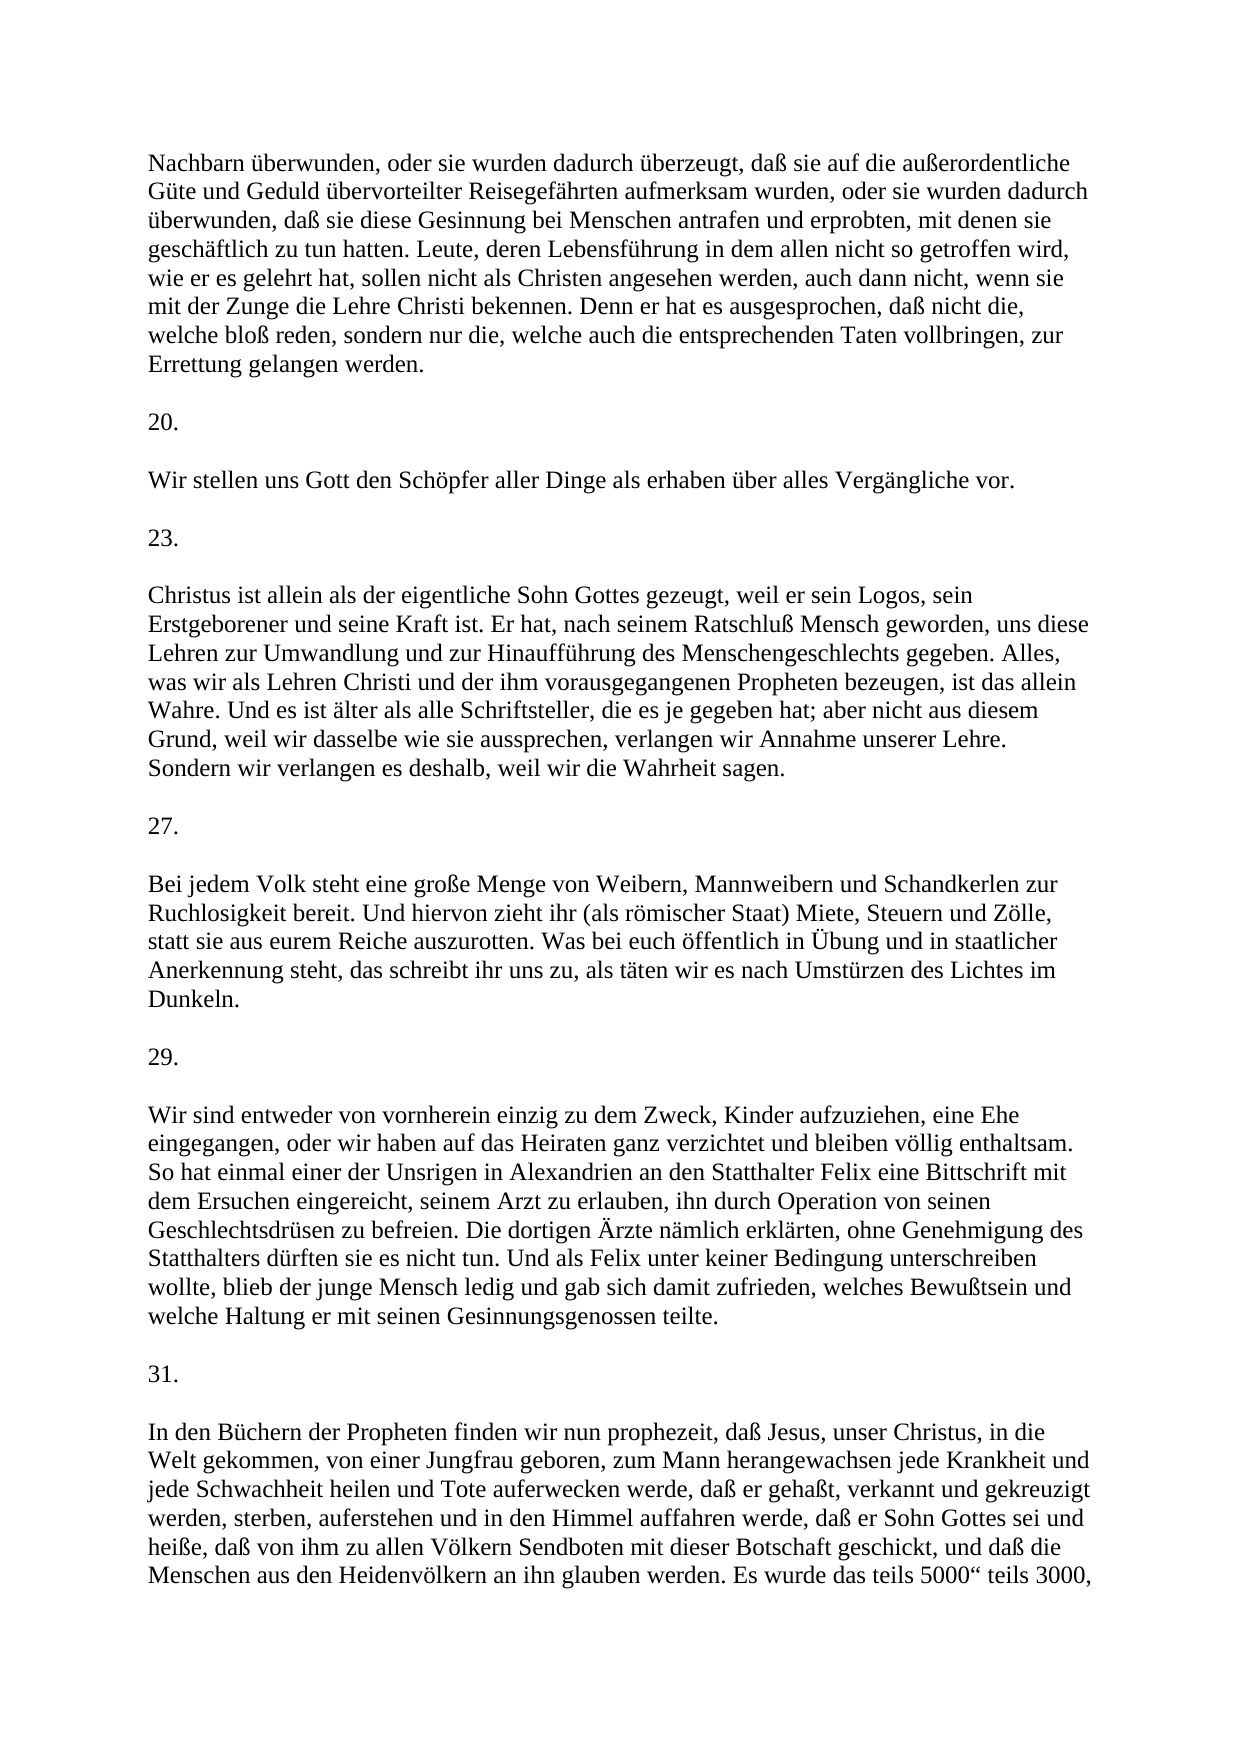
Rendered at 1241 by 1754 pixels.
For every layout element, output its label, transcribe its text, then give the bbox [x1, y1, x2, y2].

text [148, 1417, 1093, 1589]
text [148, 148, 1093, 378]
text 27. [148, 811, 1093, 840]
text 20. [148, 407, 1093, 436]
text Wir sind entweder von vornherein einzig zu dem Zweck, Kinder aufzuziehen, eine Ehe eingegangen, oder wir haben auf das Heiraten ganz verzichtet und bleiben völlig enthaltsam. So hat einmal einer der Unsrigen in Alexandrien an den Statthalter Felix eine Bittschrift mit dem Ersuchen eingereicht, seinem Arzt zu erlauben, ihn durch Operation von seinen Geschlechtsdrüsen zu befreien. Die dortigen Ärzte nämlich erklärten, ohne Genehmigung des Statthalters dürften sie es nicht tun. Und als Felix unter keiner Bedingung unterschreiben wollte, blieb der junge Mensch ledig und gab sich damit zufrieden, welches Bewußtsein und welche Haltung er mit seinen Gesinnungsgenossen teilte. [148, 1100, 1093, 1330]
text Christus ist allein als der eigentliche Sohn Gottes gezeugt, weil er sein Logos, sein Erstgeborener und seine Kraft ist. Er hat, nach seinem Ratschluß Mensch geworden, uns diese Lehren zur Umwandlung und zur Hinaufführung des Menschengeschlechts gegeben. Alles, was wir als Lehren Christi und der ihm vorausgegangenen Propheten bezeugen, ist das allein Wahre. Und es ist älter als alle Schriftsteller, die es je gegeben hat; aber nicht aus diesem Grund, weil wir dasselbe wie sie aussprechen, verlangen wir Annahme unserer Lehre. Sondern wir verlangen es deshalb, weil wir die Wahrheit sagen. [148, 581, 1093, 782]
text Wir stellen uns Gott den Schöpfer aller Dinge als erhaben über alles Vergängliche vor. [148, 465, 1093, 493]
text 31. [148, 1359, 1093, 1388]
text 29. [148, 1042, 1093, 1071]
text Bei jedem Volk steht eine große Menge von Weibern, Mannweibern und Schandkerlen zur Ruchlosigkeit bereit. Und hiervon zieht ihr (als römischer Staat) Miete, Steuern und Zölle, statt sie aus eurem Reiche auszurotten. Was bei euch öffentlich in Übung und in staatlicher Anerkennung steht, das schreibt ihr uns zu, als täten wir es nach Umstürzen des Lichtes im Dunkeln. [148, 869, 1093, 1013]
text 23. [148, 523, 1093, 551]
